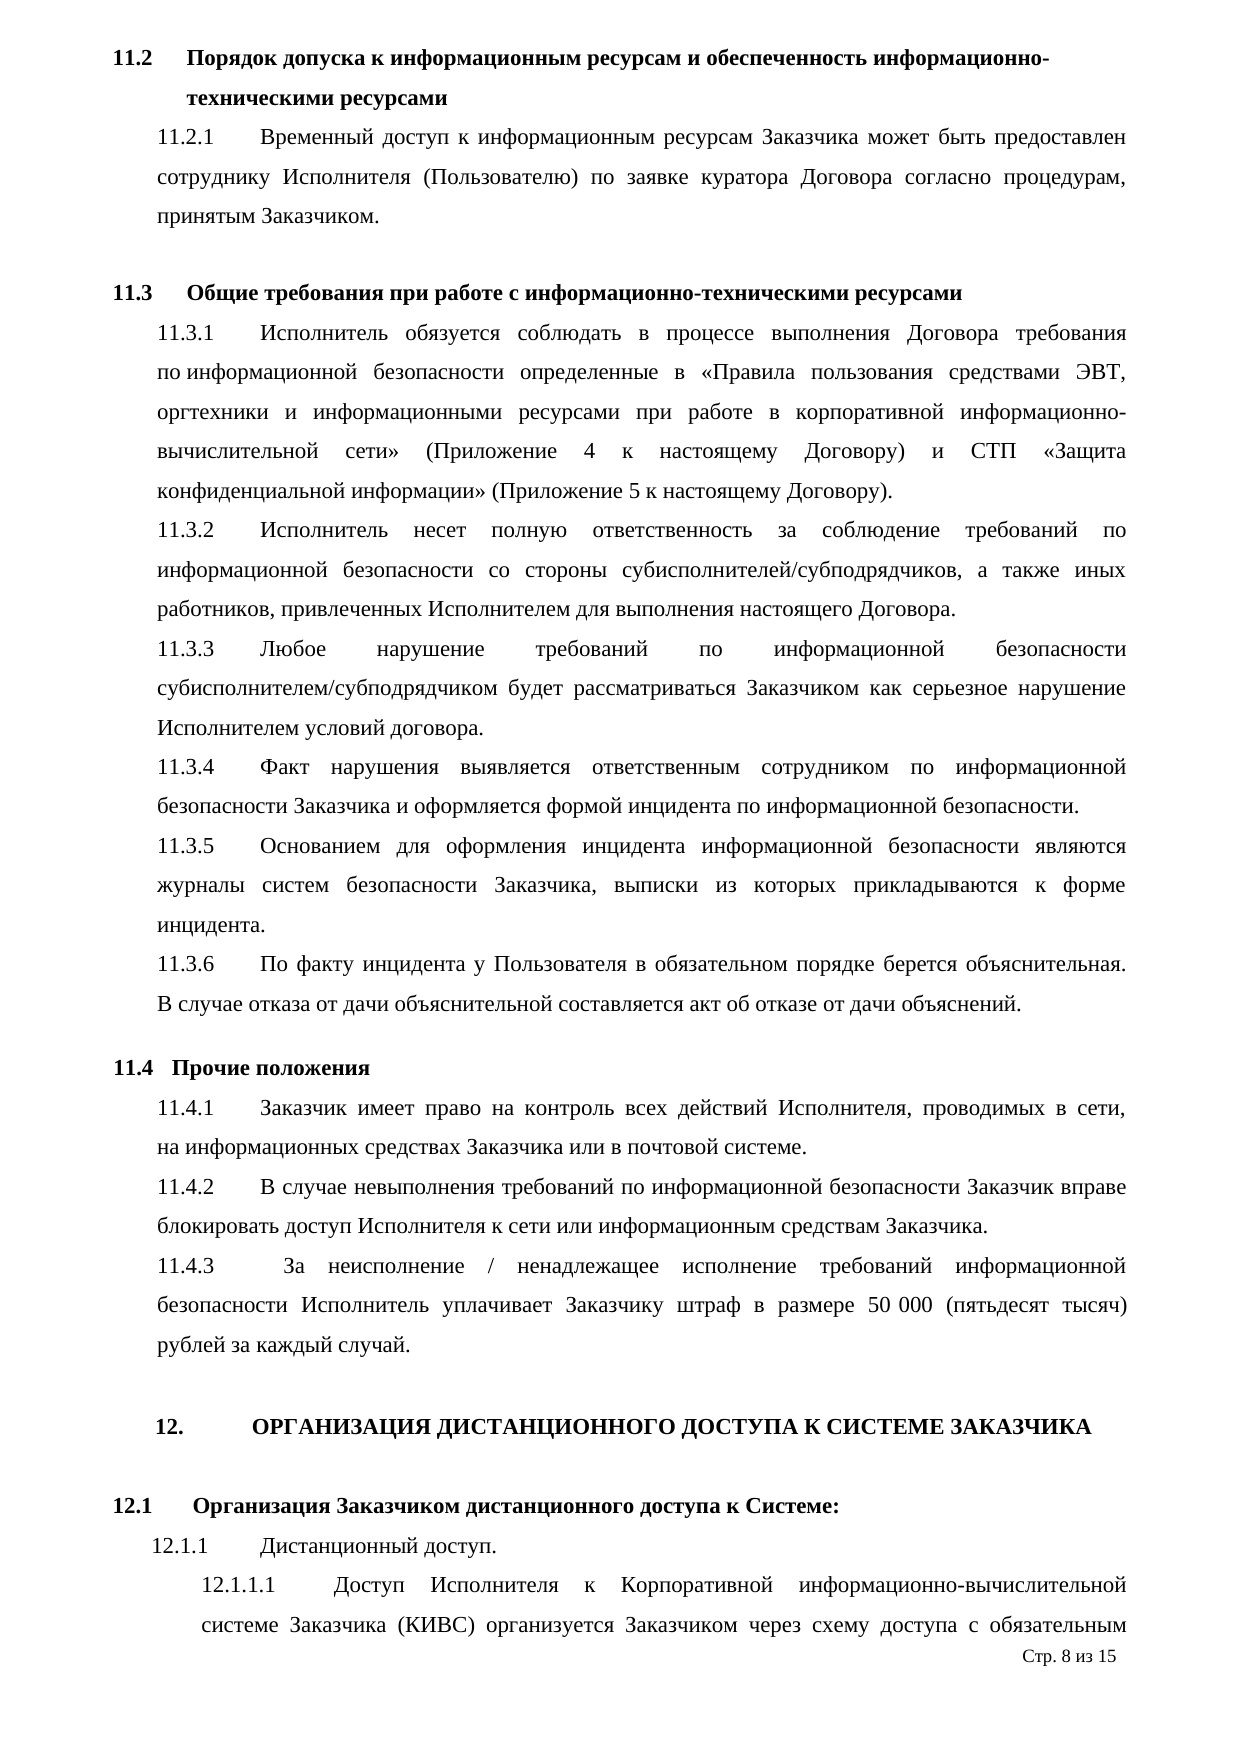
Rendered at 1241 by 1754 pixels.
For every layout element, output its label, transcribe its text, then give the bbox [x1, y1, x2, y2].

list Общие требования при работе с информационно-техническими ресурсами [112, 279, 1128, 306]
list Факт нарушения выявляется ответственным сотрудником по информационной безопасности Заказчика и оформляется формой инцидента по информационной безопасности. [157, 753, 1128, 819]
list Временный доступ к информационным ресурсам Заказчика может быть предоставлен сотруднику Исполнителя (Пользователю) по заявке куратора Договора согласно процедурам, принятым Заказчиком. [157, 123, 1128, 229]
list Основанием для оформления инцидента информационной безопасности являются журналы систем безопасности Заказчика, выписки из которых прикладываются к форме инцидента. [157, 832, 1128, 937]
list Порядок допуска к информационным ресурсам и обеспеченность информационно-техническими ресурсами [112, 44, 1128, 110]
list Исполнитель обязуется соблюдать в процессе выполнения Договора требования по информационной безопасности определенные в «Правила пользования средствами ЭВТ, оргтехники и информационными ресурсами при работе в корпоративной информационно- вычислительной сети» (Приложение 4 к настоящему Договору) и СТП «Защита конфиденциальной информации» (Приложение 5 к настоящему Договору). [157, 319, 1128, 503]
list Заказчик имеет право на контроль всех действий Исполнителя, проводимых в сети, на информационных средствах Заказчика или в почтовой системе. [157, 1094, 1128, 1160]
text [201, 1571, 1128, 1637]
list В случае невыполнения требований по информационной безопасности Заказчик вправе блокировать доступ Исполнителя к сети или информационным средствам Заказчика. [157, 1173, 1128, 1239]
list За неисполнение / ненадлежащее исполнение требований информационной безопасности Исполнитель уплачивает Заказчику штраф в размере 50 000 (пятьдесят тысяч) рублей за каждый случай. [157, 1252, 1128, 1357]
list По факту инцидента у Пользователя в обязательном порядке берется объяснительная. В случае отказа от дачи объяснительной составляется акт об отказе от дачи объяснений. [157, 950, 1128, 1016]
text 12.1 Организация Заказчиком дистанционного доступа к Системе: [112, 1492, 1128, 1519]
list ОРГАНИЗАЦИЯ ДИСТАНЦИОННОГО ДОСТУПА К СИСТЕМЕ ЗАКАЗЧИКА [119, 1413, 1128, 1440]
list Любое нарушение требований по информационной безопасности субисполнителем/субподрядчиком будет рассматриваться Заказчиком как серьезное нарушение Исполнителем условий договора. [157, 634, 1128, 740]
text 12.1.1 Дистанционный доступ. [151, 1532, 1128, 1558]
list Прочие положения [113, 1054, 1128, 1081]
list Исполнитель несет полную ответственность за соблюдение требований по информационной безопасности со стороны субисполнителей/субподрядчиков, а также иных работников, привлеченных Исполнителем для выполнения настоящего Договора. [157, 516, 1128, 621]
